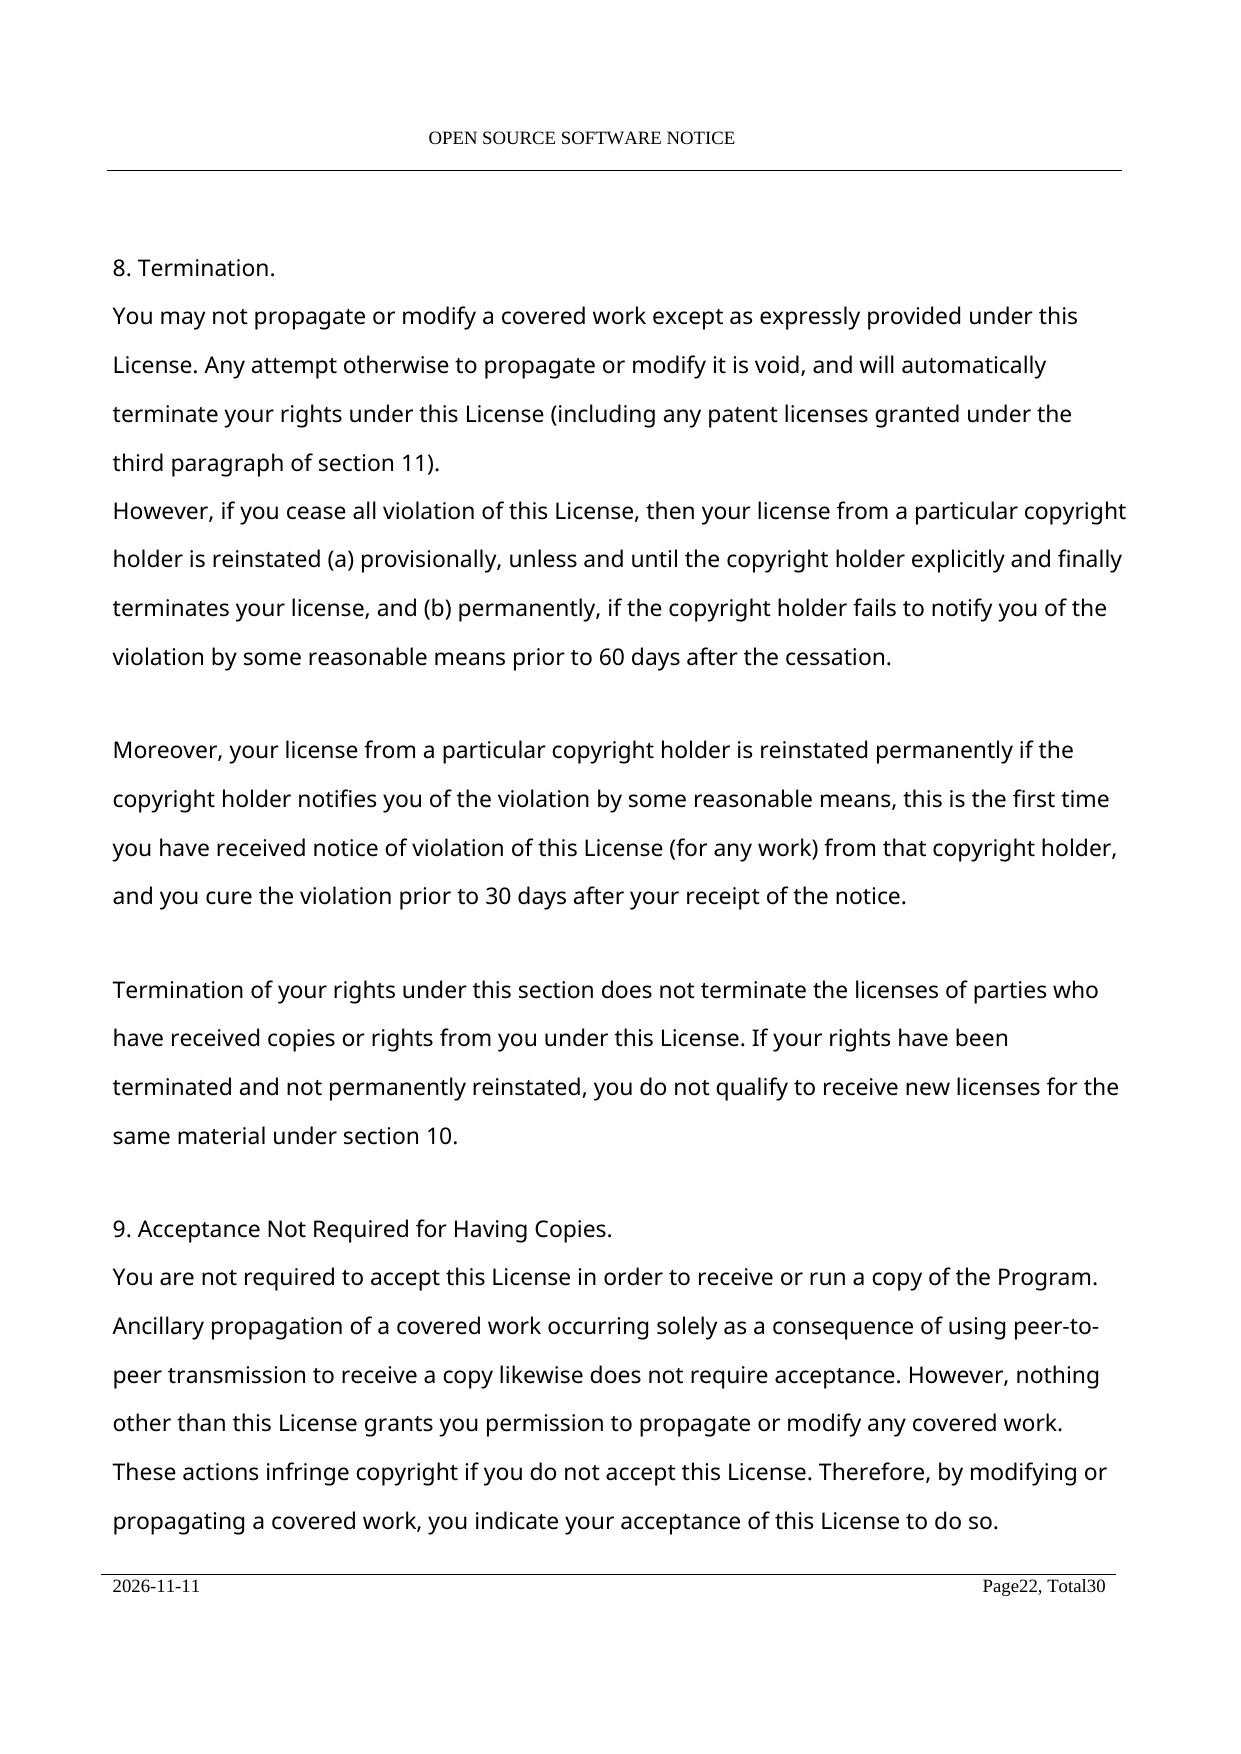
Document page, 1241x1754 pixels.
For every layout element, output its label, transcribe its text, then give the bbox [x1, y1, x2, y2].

text However, if you cease all violation of this License, then your license from a particular copyright holder is reinstated (a) provisionally, unless and until the copyright holder explicitly and finally terminates your license, and (b) permanently, if the copyright holder fails to notify you of the violation by some reasonable means prior to 60 days after the cessation. [112, 494, 1128, 673]
text 9. Acceptance Not Required for Having Copies. [112, 1212, 1128, 1245]
text Termination of your rights under this section does not terminate the licenses of parties who have received copies or rights from you under this License. If your rights have been terminated and not permanently reinstated, you do not qualify to receive new licenses for the same material under section 10. [112, 973, 1128, 1152]
text Moreover, your license from a particular copyright holder is reinstated permanently if the copyright holder notifies you of the violation by some reasonable means, this is the first time you have received notice of violation of this License (for any work) from that copyright holder, and you cure the violation prior to 30 days after your receipt of the notice. [112, 733, 1128, 912]
text You may not propagate or modify a covered work except as expressly provided under this License. Any attempt otherwise to propagate or modify it is void, and will automatically terminate your rights under this License (including any patent licenses granted under the third paragraph of section 11). [112, 299, 1128, 478]
text 8. Termination. [112, 251, 1128, 284]
text You are not required to accept this License in order to receive or run a copy of the Program. Ancillary propagation of a covered work occurring solely as a consequence of using peer-to-peer transmission to receive a copy likewise does not require acceptance. However, nothing other than this License grants you permission to propagate or modify any covered work. These actions infringe copyright if you do not accept this License. Therefore, by modifying or propagating a covered work, you indicate your acceptance of this License to do so. [112, 1261, 1128, 1537]
